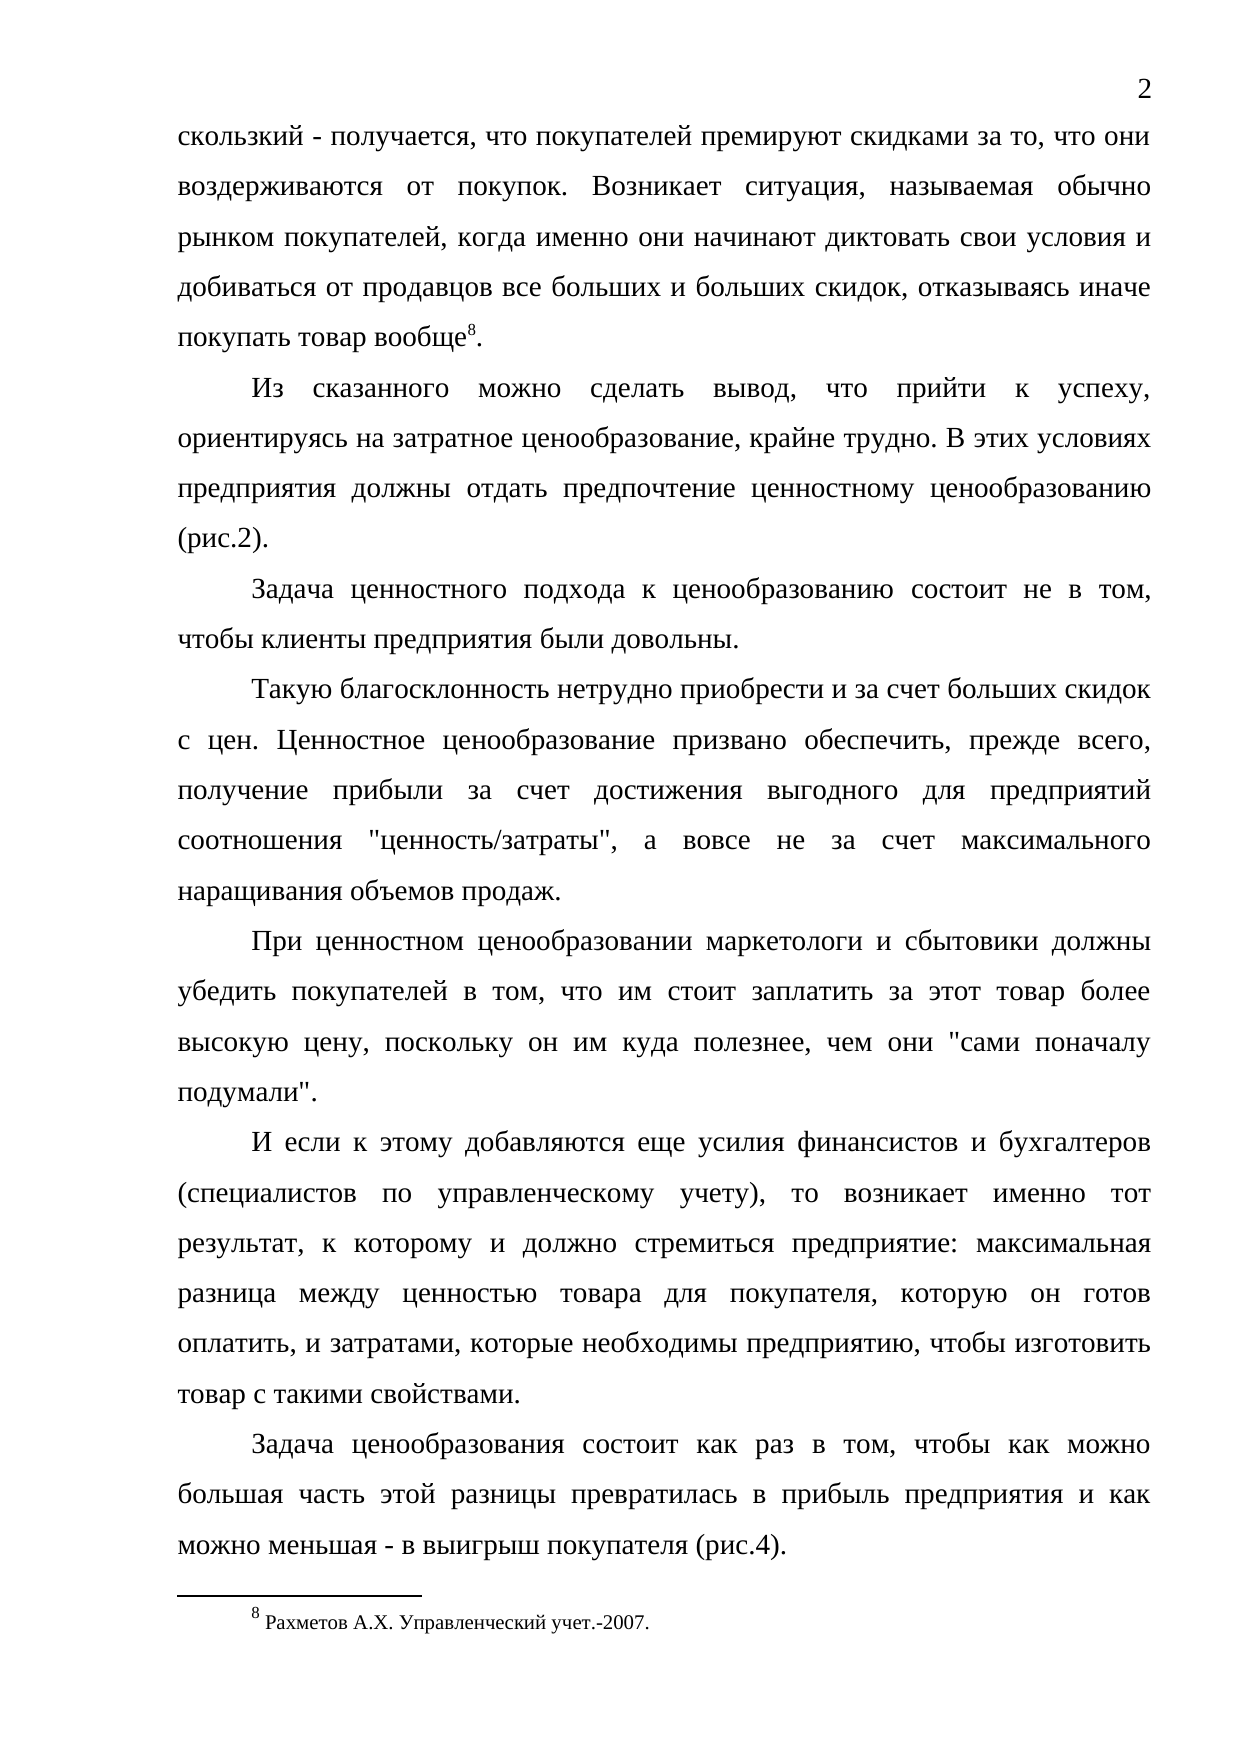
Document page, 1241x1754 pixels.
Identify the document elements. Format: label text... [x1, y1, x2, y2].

text Задача ценообразования состоит как раз в том, чтобы как можно большая часть этой разницы превратилась в прибыль предприятия и как можно меньшая - в выигрыш покупателя (рис.4). [177, 1426, 1152, 1560]
text Задача ценностного подхода к ценообразованию состоит не в том, чтобы клиенты предприятия были довольны. [177, 571, 1152, 655]
text При ценностном ценообразовании маркетологи и сбытовики должны убедить покупателей в том, что им стоит заплатить за этот товар более высокую цену, поскольку он им куда полезнее, чем они "сами поначалу подумали". [177, 923, 1152, 1108]
text Из сказанного можно сделать вывод, что прийти к успеху, ориентируясь на затратное ценообразование, крайне трудно. В этих условиях предприятия должны отдать предпочтение ценностному ценообразованию (рис.2). [177, 370, 1152, 554]
text Такую благосклонность нетрудно приобрести и за счет больших скидок с цен. Ценностное ценообразование призвано обеспечить, прежде всего, получение прибыли за счет достижения выгодного для предприятий соотношения "ценность/затраты", а вовсе не за счет максимального наращивания объемов продаж. [177, 672, 1152, 906]
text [177, 118, 1152, 353]
text И если к этому добавляются еще усилия финансистов и бухгалтеров (специалистов по управленческому учету), то возникает именно тот результат, к которому и должно стремиться предприятие: максимальная разница между ценностью товара для покупателя, которую он готов оплатить, и затратами, которые необходимы предприятию, чтобы изготовить товар с такими свойствами. [177, 1124, 1152, 1409]
